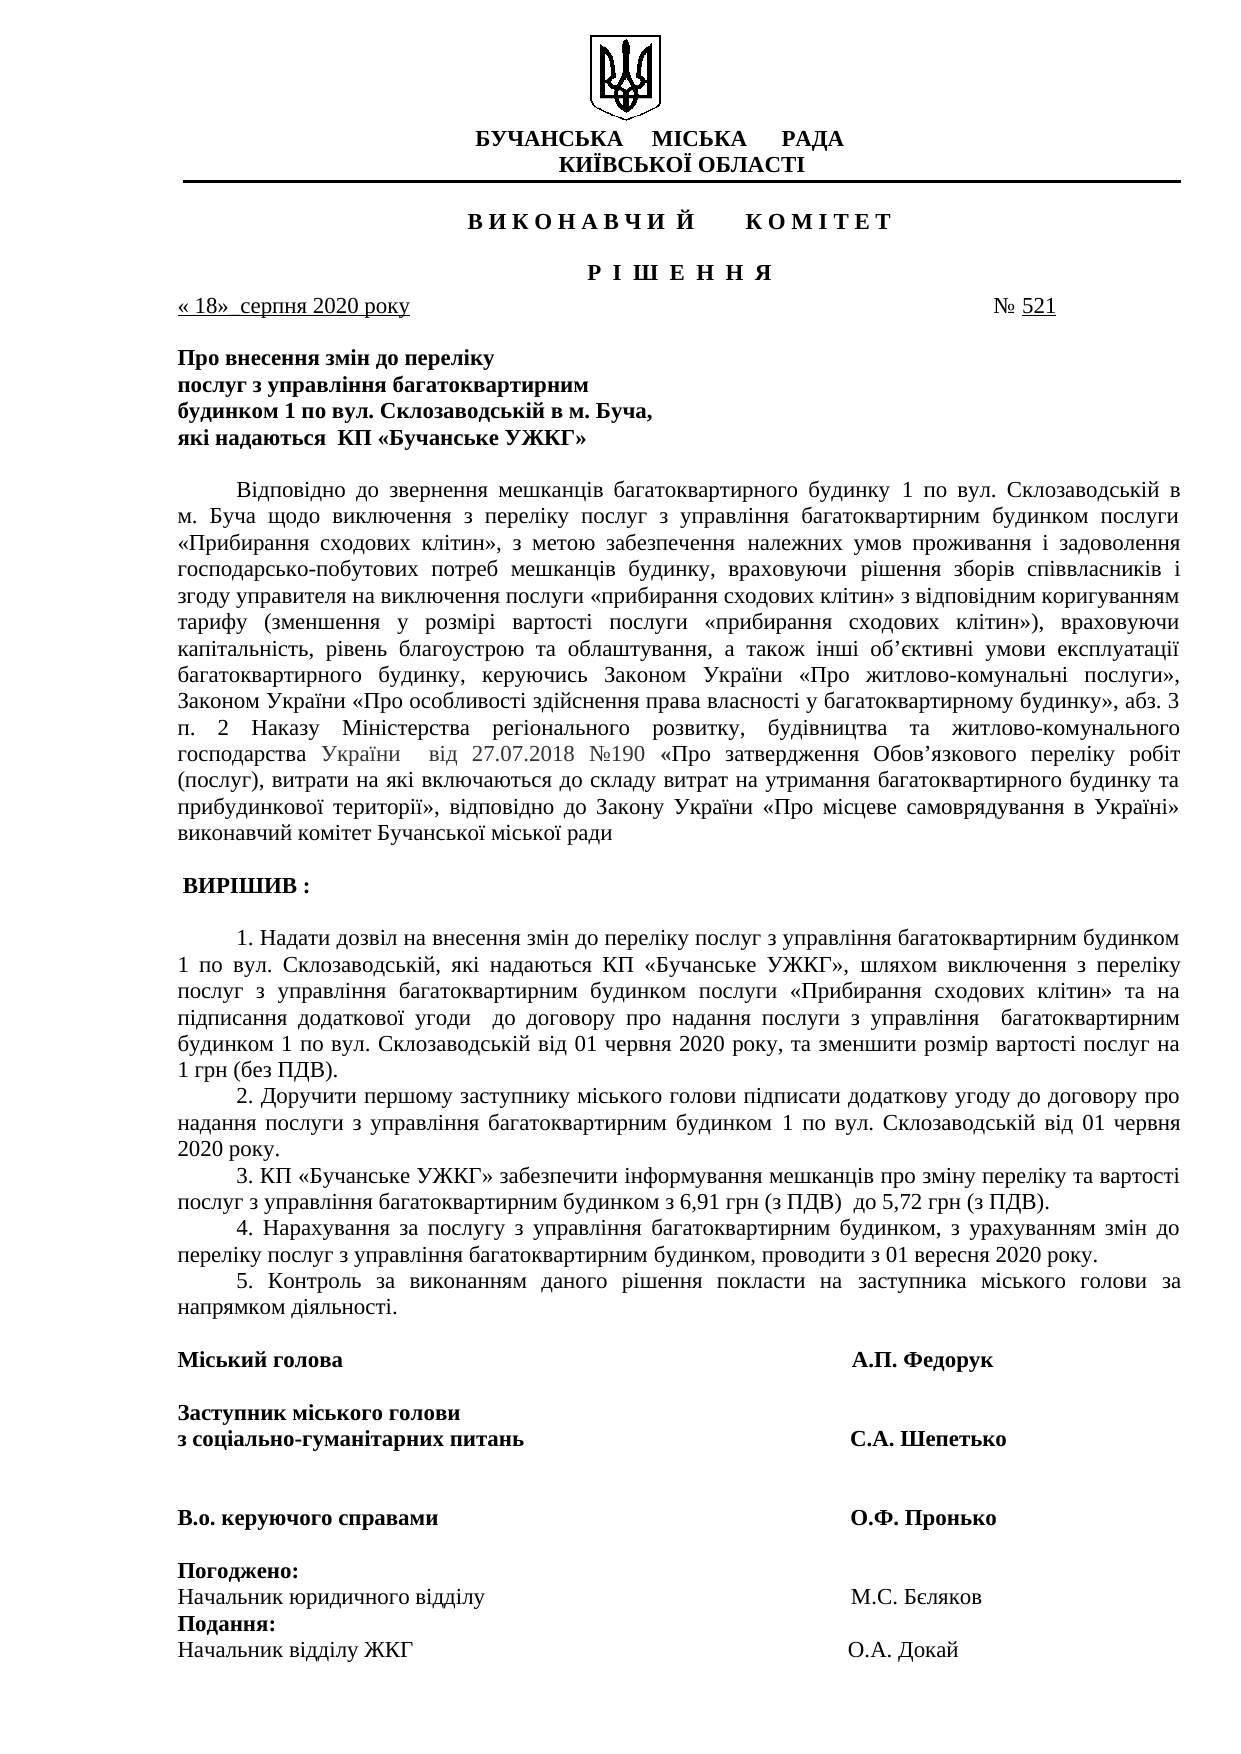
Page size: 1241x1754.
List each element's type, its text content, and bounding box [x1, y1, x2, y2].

text Міський голова А.П. Федорук [177, 1346, 1181, 1372]
text Начальник відділу ЖКГ О.А. Докай [177, 1636, 1181, 1662]
subtitle В И К О Н А В Ч И Й К О М І Т Е Т [177, 208, 1181, 234]
text послуг з управління багатоквартирним [177, 371, 1181, 397]
text 3. КП «Бучанське УЖКГ» забезпечити інформування мешканців про зміну переліку та вартості послуг з управління багатоквартирним будинком з 6,91 грн (з ПДВ) до 5,72 грн (з ПДВ). [177, 1162, 1181, 1214]
subtitle ВИРІШИВ : [183, 872, 1181, 898]
text В.о. керуючого справами О.Ф. Пронько [177, 1504, 1181, 1531]
text з соціально-гуманітарних питань С.А. Шепетько [177, 1425, 1181, 1452]
text « 18»_серпня 2020 року № 521 [177, 292, 1181, 318]
text Заступник міського голови [177, 1399, 1181, 1425]
text Подання: [177, 1610, 1181, 1636]
text 5. Контроль за виконанням даного рішення покласти на заступника міського голови за напрямком діяльності. [177, 1267, 1181, 1320]
text БУЧАНСЬКА МІСЬКА РАДА [177, 125, 1181, 151]
text Начальник юридичного відділу М.С. Бєляков [177, 1583, 1181, 1610]
text 2. Доручити першому заступнику міського голови підписати додаткову угоду до договору про надання послуги з управління багатоквартирним будинком 1 по вул. Склозаводській від 01 червня 2020 року. [177, 1083, 1181, 1162]
text Відповідно до звернення мешканців багатоквартирного будинку 1 по вул. Склозаводській в м. Буча щодо виключення з переліку послуг з управління багатоквартирним будинком послуги «Прибирання сходових клітин», з метою забезпечення належних умов проживання і задоволення господарсько-побутових потреб мешканців будинку, враховуючи рішення зборів співвласників і згоду управителя на виключення послуги «прибирання сходових клітин» з відповідним коригуванням тарифу (зменшення у розмірі вартості послуги «прибирання сходових клітин»), враховуючи капітальність, рівень благоустрою та облаштування, а також інші об’єктивні умови експлуатації багатоквартирного будинку, керуючись Законом України «Про житлово-комунальні послуги», Законом України «Про особливості здійснення права власності у багатоквартирному будинку», абз. 3 п. 2 Наказу Міністерства регіонального розвитку, будівництва та житлово-комунального господарства України від 27.07.2018 №190 «Про затвердження Обов’язкового переліку робіт (послуг), витрати на які включаються до складу витрат на утримання багатоквартирного будинку та прибудинкової території», відповідно до Закону України «Про місцеве самоврядування в Україні» виконавчий комітет Бучанської міської ради [177, 476, 1181, 845]
subtitle КИЇВСЬКОЇ ОБЛАСТІ [183, 151, 1181, 180]
text 1. Надати дозвіл на внесення змін до переліку послуг з управління багатоквартирним будинком 1 по вул. Склозаводській, які надаються КП «Бучанське УЖКГ», шляхом виключення з переліку послуг з управління багатоквартирним будинком послуги «Прибирання сходових клітин» та на підписання додаткової угоди до договору про надання послуги з управління багатоквартирним будинком 1 по вул. Склозаводській від 01 червня 2020 року, та зменшити розмір вартості послуг на 1 грн (без ПДВ). [177, 924, 1181, 1083]
text які надаються КП «Бучанське УЖКГ» [177, 423, 1181, 450]
subtitle Р І Ш Е Н Н Я [177, 259, 1181, 286]
text будинком 1 по вул. Склозаводській в м. Буча, [177, 397, 1181, 423]
text 4. Нарахування за послугу з управління багатоквартирним будинком, з урахуванням змін до переліку послуг з управління багатоквартирним будинком, проводити з 01 вересня 2020 року. [177, 1214, 1181, 1267]
text Про внесення змін до переліку [177, 344, 1181, 371]
text Погоджено: [177, 1557, 1181, 1583]
